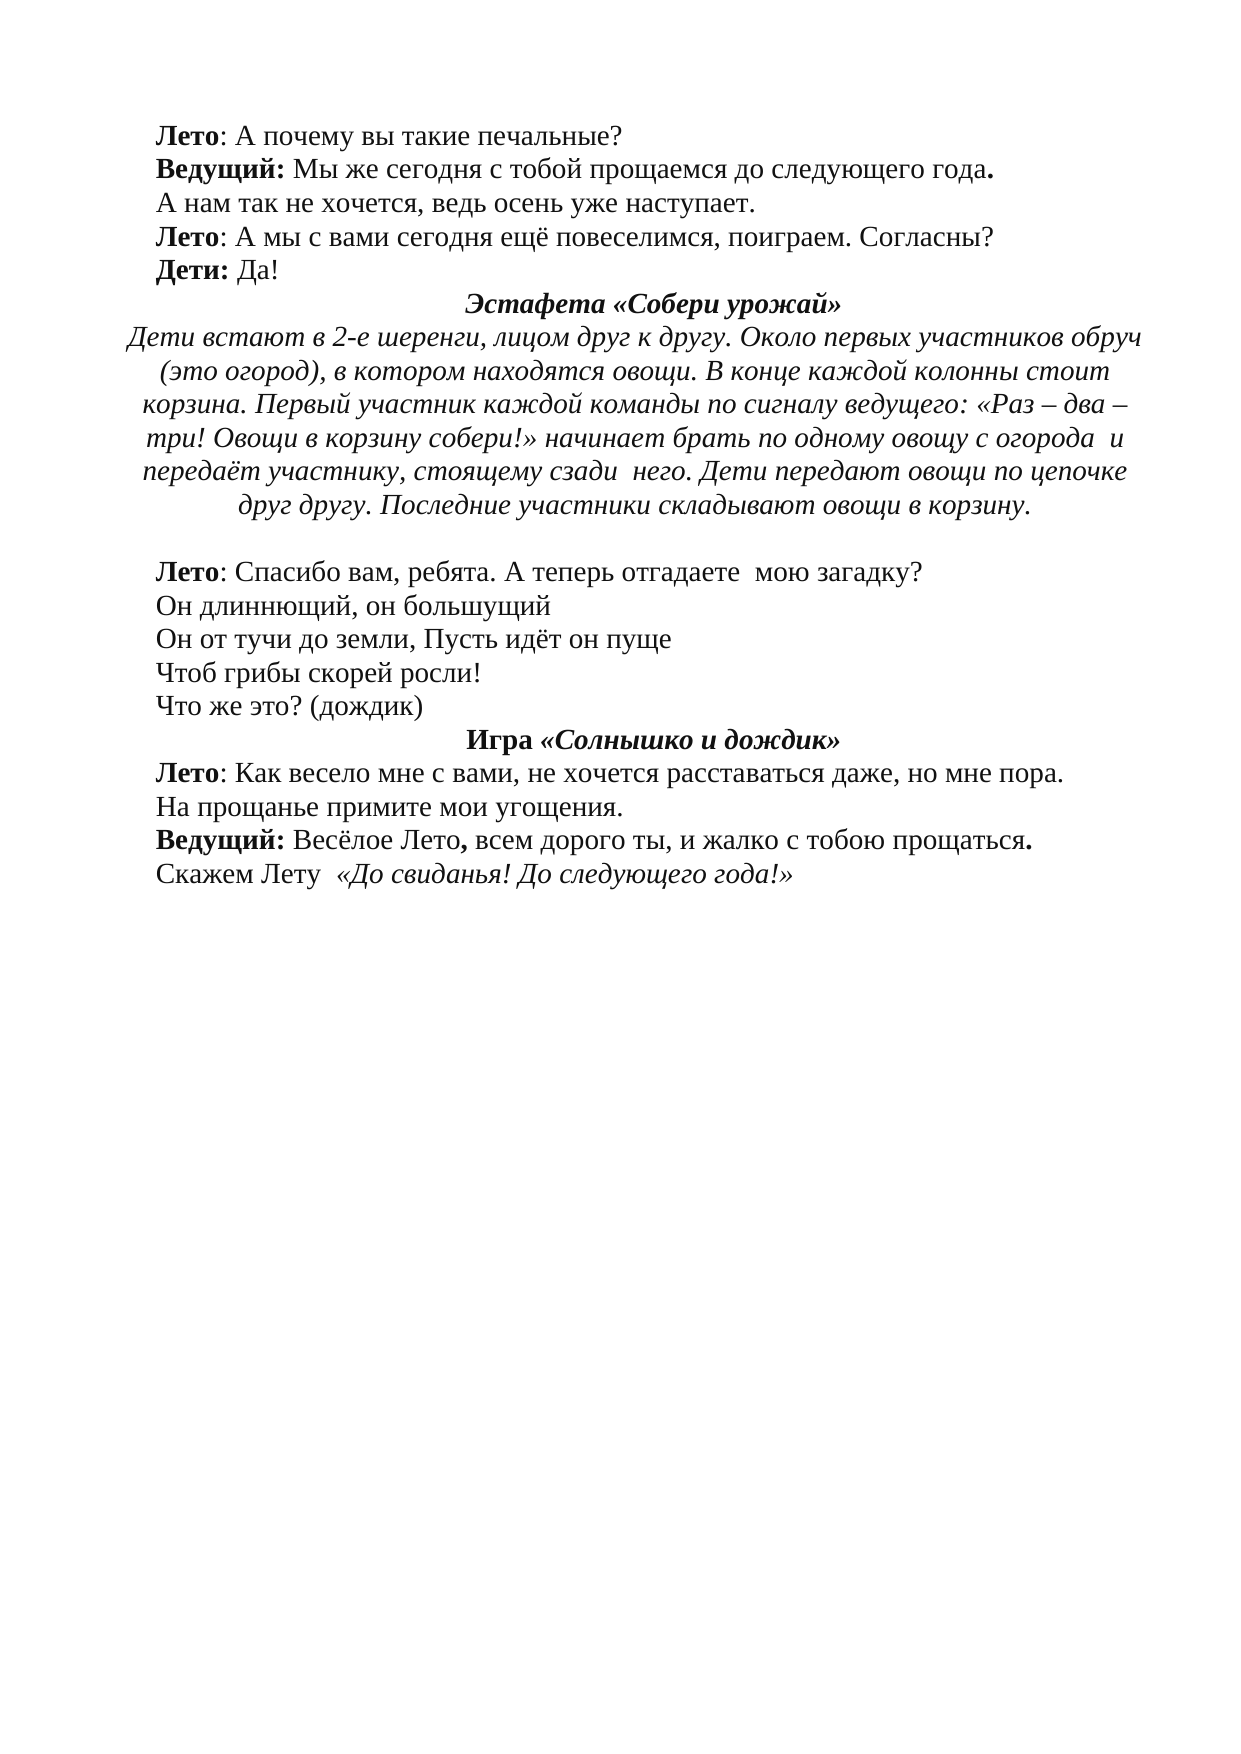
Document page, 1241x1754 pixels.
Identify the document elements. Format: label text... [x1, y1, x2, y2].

text А нам так не хочется, ведь осень уже наступает. [118, 185, 1152, 219]
text Ведущий: Весёлое Лето, всем дорого ты, и жалко с тобою прощаться. [118, 822, 1152, 856]
text Лето: Спасибо вам, ребята. А теперь отгадаете мою загадку? [118, 554, 1152, 588]
text Чтоб грибы скорей росли! [118, 655, 1152, 688]
text Лето: Как весело мне с вами, не хочется расставаться даже, но мне пора. [118, 755, 1152, 789]
text Эстафета «Собери урожай» [118, 286, 1152, 319]
text Лето: А мы с вами сегодня ещё повеселимся, поиграем. Согласны? [118, 219, 1152, 252]
text Игра «Солнышко и дождик» [118, 722, 1152, 755]
text На прощанье примите мои угощения. [118, 789, 1152, 822]
text Что же это? (дождик) [118, 688, 1152, 722]
text Он от тучи до земли, Пусть идёт он пуще [118, 621, 1152, 655]
text Скажем Лету «До свиданья! До следующего года!» [118, 856, 1152, 889]
text Лето: А почему вы такие печальные? [118, 118, 1152, 152]
text Он длиннющий, он большущий [118, 588, 1152, 621]
text Ведущий: Мы же сегодня с тобой прощаемся до следующего года. [118, 152, 1152, 185]
text Дети встают в 2-е шеренги, лицом друг к другу. Около первых участников обруч (это огород), в котором находятся овощи. В конце каждой колонны стоит корзина. Первый участник каждой команды по сигналу ведущего: «Раз – два – три! Овощи в корзину собери!» начинает брать по одному овощу с огорода и передаёт участнику, стоящему сзади него. Дети передают овощи по цепочке друг другу. Последние участники складывают овощи в корзину. [118, 319, 1152, 521]
text Дети: Да! [118, 252, 1152, 286]
